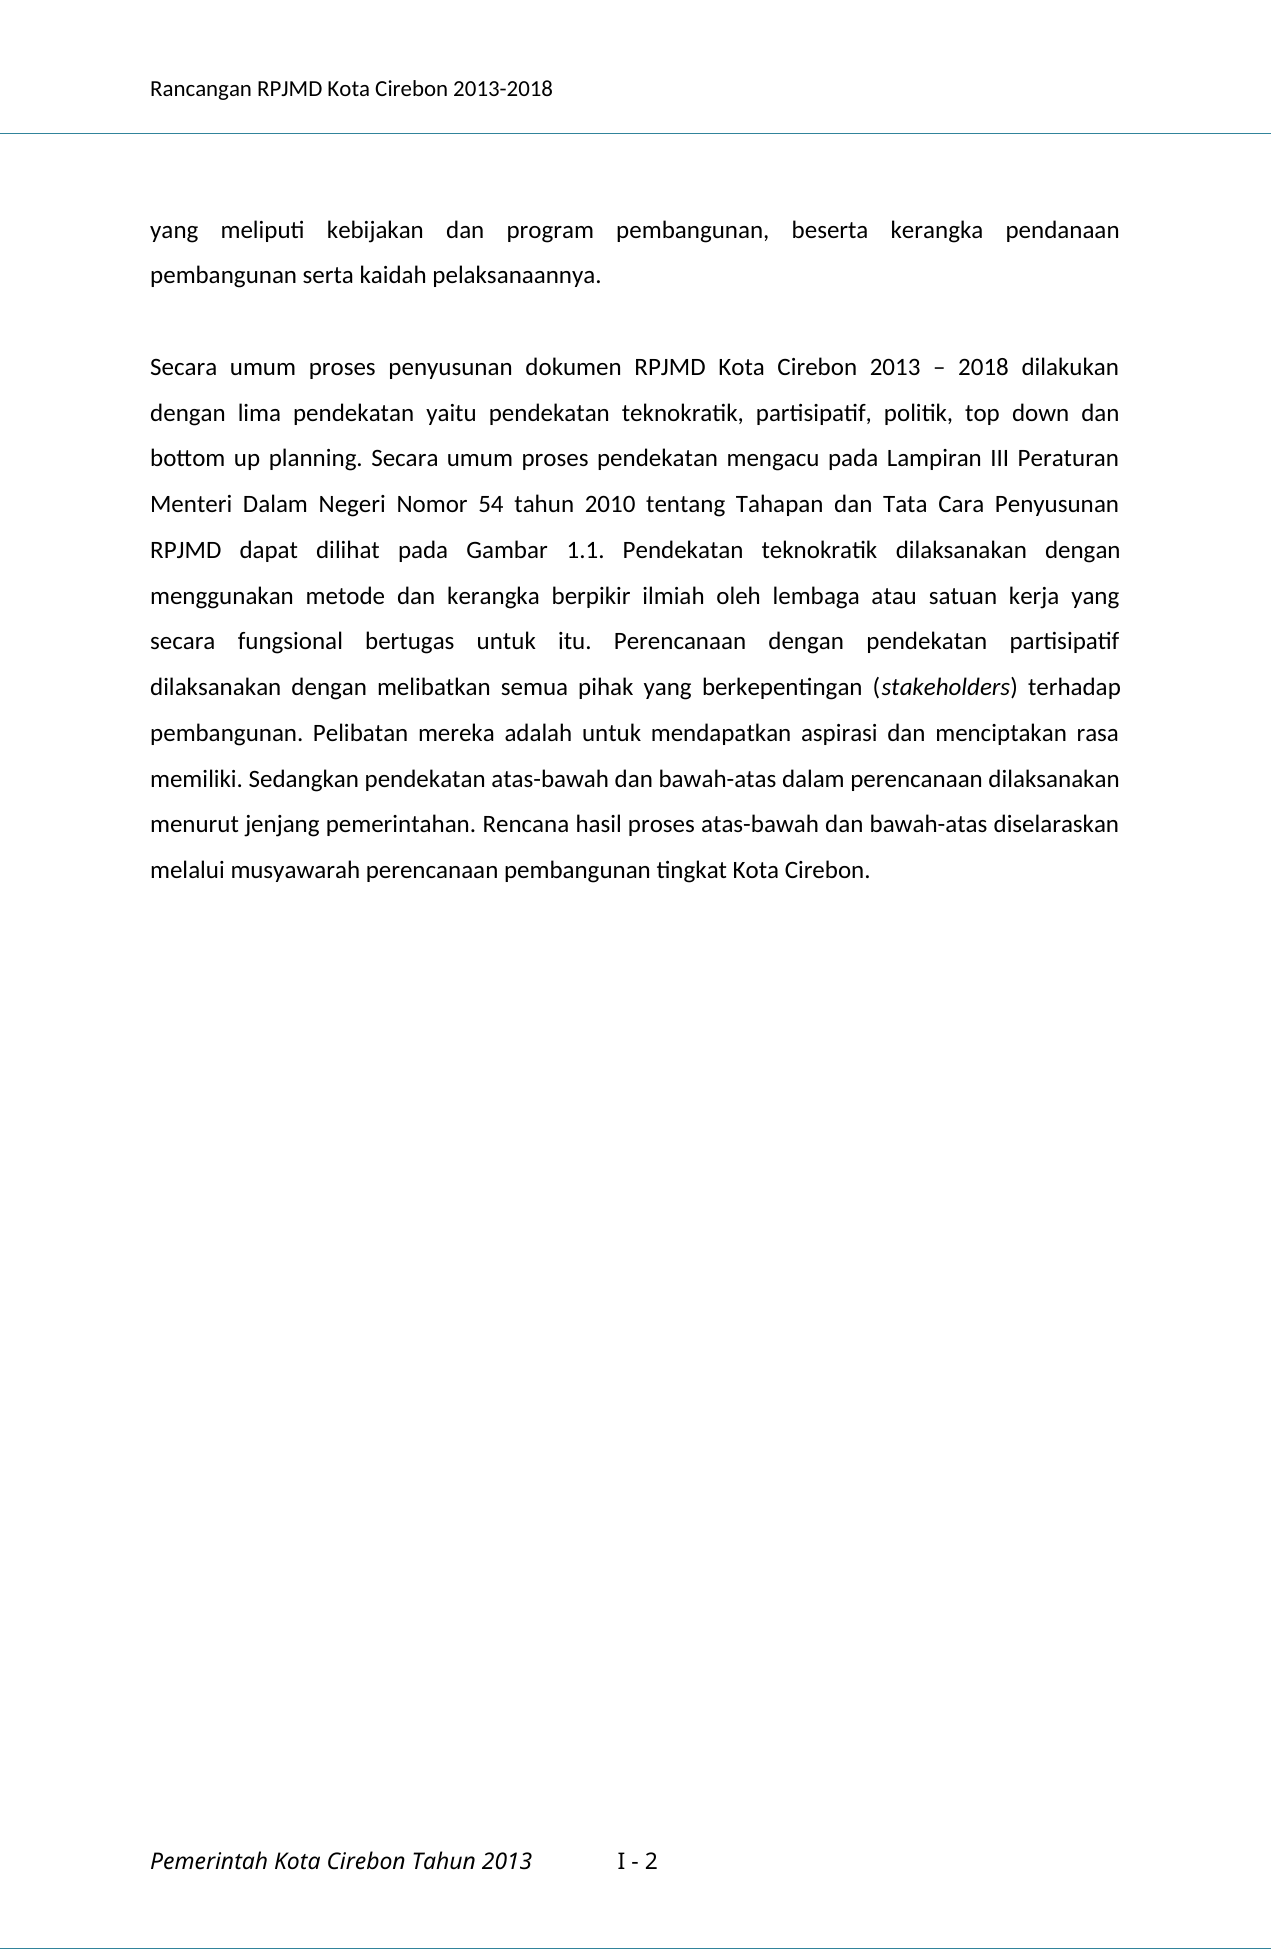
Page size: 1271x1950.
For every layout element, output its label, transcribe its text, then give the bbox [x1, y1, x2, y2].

text Secara umum proses penyusunan dokumen RPJMD Kota Cirebon 2013 – 2018 dilakukan dengan lima pendekatan yaitu pendekatan teknokratik, partisipatif, politik, top down dan bottom up planning. Secara umum proses pendekatan mengacu pada Lampiran III Peraturan Menteri Dalam Negeri Nomor 54 tahun 2010 tentang Tahapan dan Tata Cara Penyusunan RPJMD dapat dilihat pada Gambar 1.1. Pendekatan teknokratik dilaksanakan dengan menggunakan metode dan kerangka berpikir ilmiah oleh lembaga atau satuan kerja yang secara fungsional bertugas untuk itu. Perencanaan dengan pendekatan partisipatif dilaksanakan dengan melibatkan semua pihak yang berkepentingan (stakeholders) terhadap pembangunan. Pelibatan mereka adalah untuk mendapatkan aspirasi dan menciptakan rasa memiliki. Sedangkan pendekatan atas-bawah dan bawah-atas dalam perencanaan dilaksanakan menurut jenjang pemerintahan. Rencana hasil proses atas-bawah dan bawah-atas diselaraskan melalui musyawarah perencanaan pembangunan tingkat Kota Cirebon. [150, 351, 1121, 885]
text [150, 214, 1121, 290]
